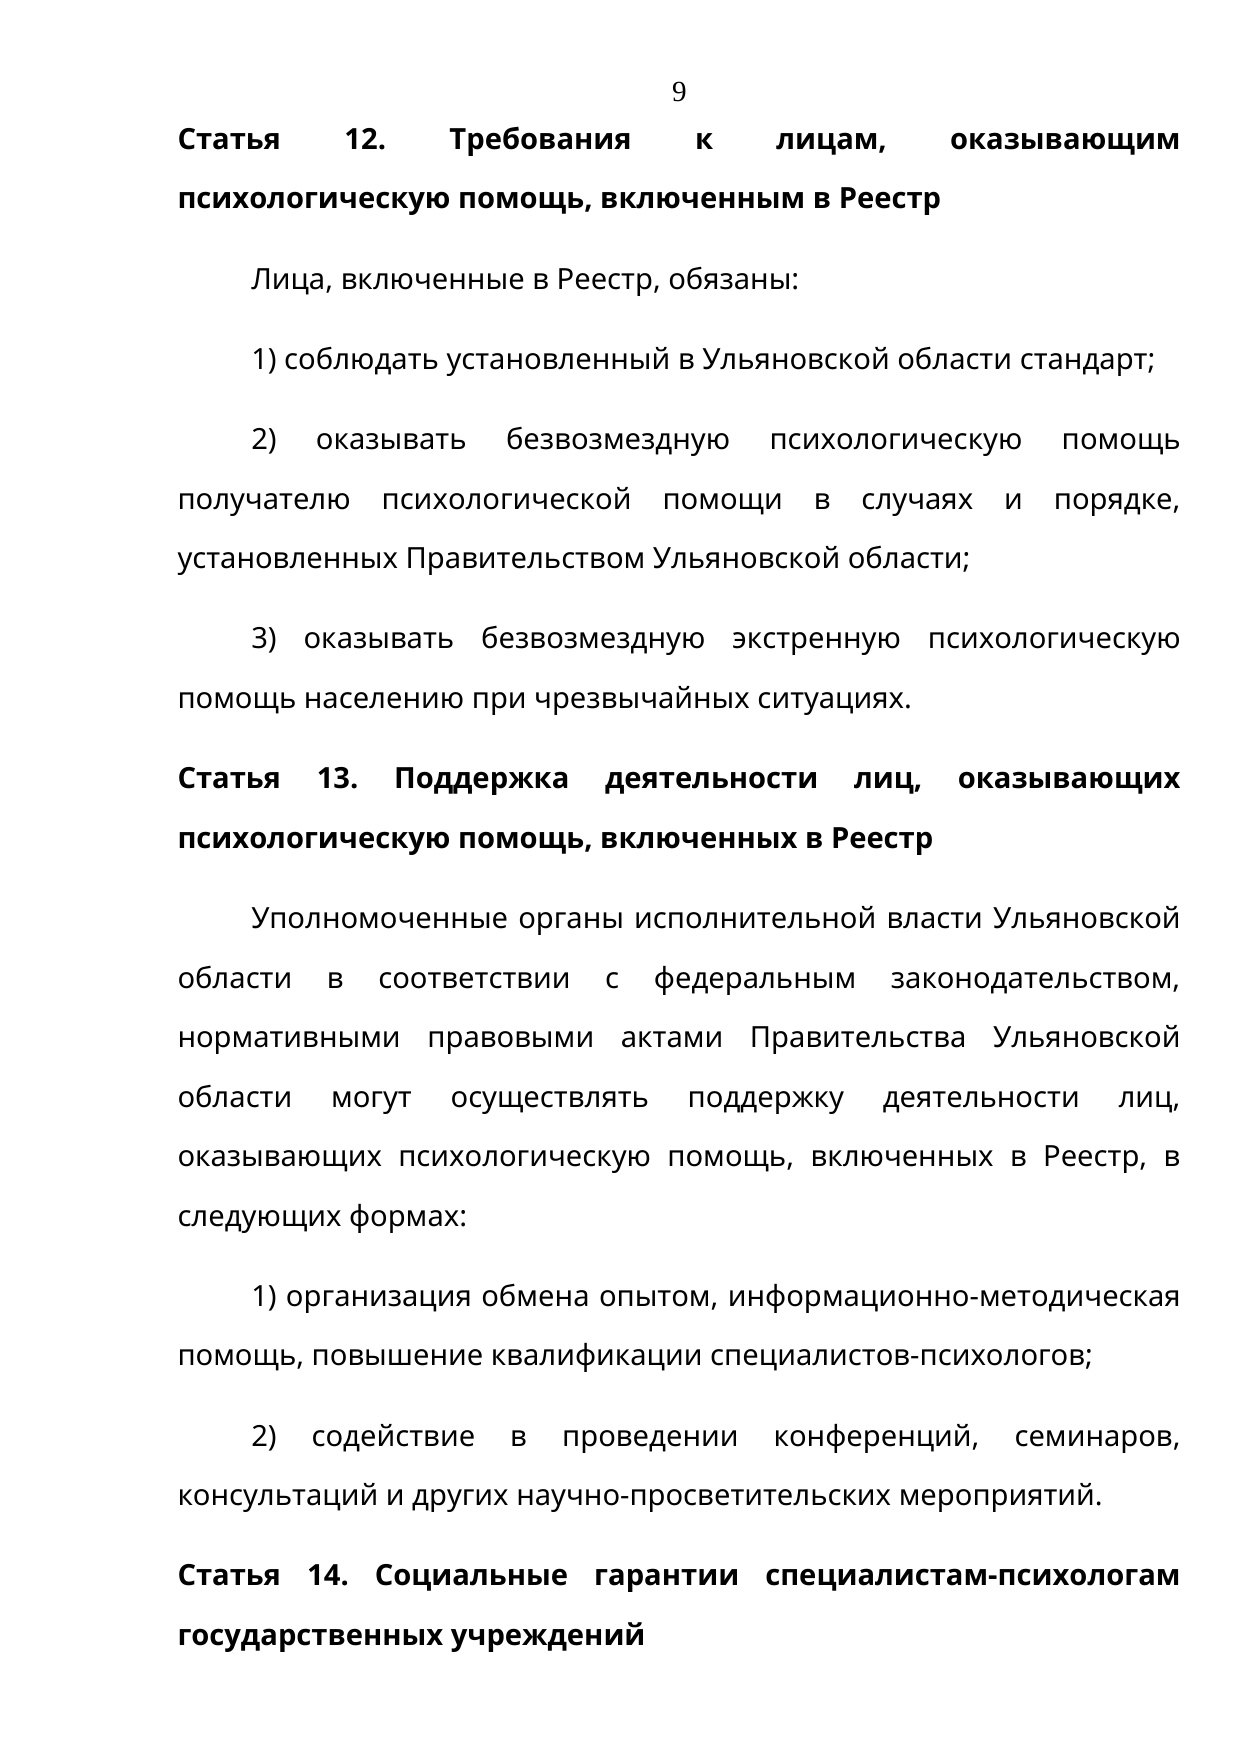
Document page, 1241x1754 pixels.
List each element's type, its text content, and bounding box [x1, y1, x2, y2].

text Статья 13. Поддержка деятельности лиц, оказывающих психологическую помощь, включенных в Реестр [177, 758, 1181, 857]
text Статья 12. Требования к лицам, оказывающим психологическую помощь, включенным в Реестр [177, 118, 1181, 217]
text Статья 14. Социальные гарантии специалистам-психологам государственных учреждений [177, 1555, 1181, 1654]
text 1) организация обмена опытом, информационно-методическая помощь, повышение квалификации специалистов-психологов; [177, 1275, 1181, 1374]
text 3) оказывать безвозмездную экстренную психологическую помощь населению при чрезвычайных ситуациях. [177, 618, 1181, 717]
text 2) оказывать безвозмездную психологическую помощь получателю психологической помощи в случаях и порядке, установленных Правительством Ульяновской области; [177, 418, 1181, 577]
text 1) соблюдать установленный в Ульяновской области стандарт; [177, 338, 1181, 378]
text Лица, включенные в Реестр, обязаны: [177, 258, 1181, 298]
text 2) содействие в проведении конференций, семинаров, консультаций и других научно-просветительских мероприятий. [177, 1415, 1181, 1514]
text Уполномоченные органы исполнительной власти Ульяновской области в соответствии с федеральным законодательством, нормативными правовыми актами Правительства Ульяновской области могут осуществлять поддержку деятельности лиц, оказывающих психологическую помощь, включенных в Реестр, в следующих формах: [177, 897, 1181, 1234]
